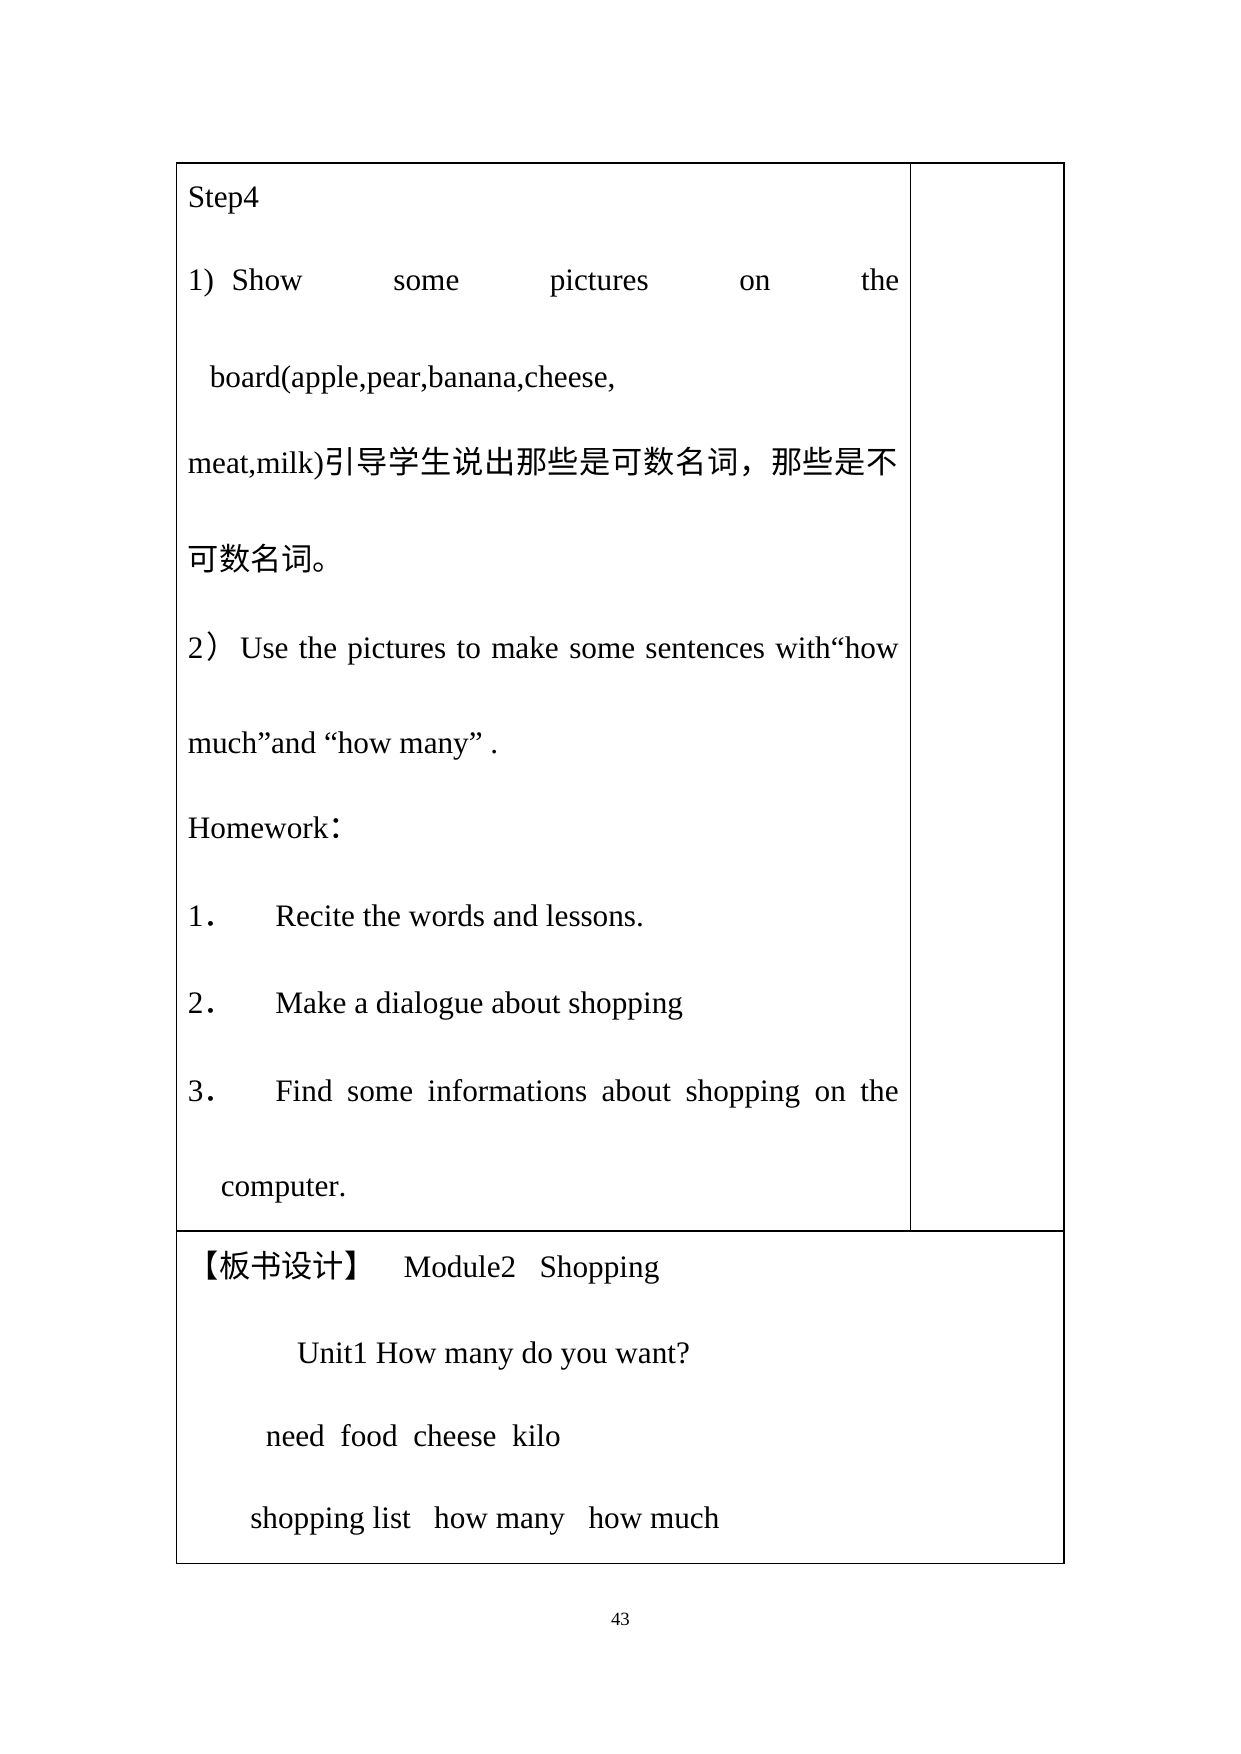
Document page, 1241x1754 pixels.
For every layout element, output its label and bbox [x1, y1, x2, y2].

table_cell [177, 1232, 1063, 1563]
table_cell [911, 164, 1063, 1230]
table_cell [177, 164, 910, 1230]
